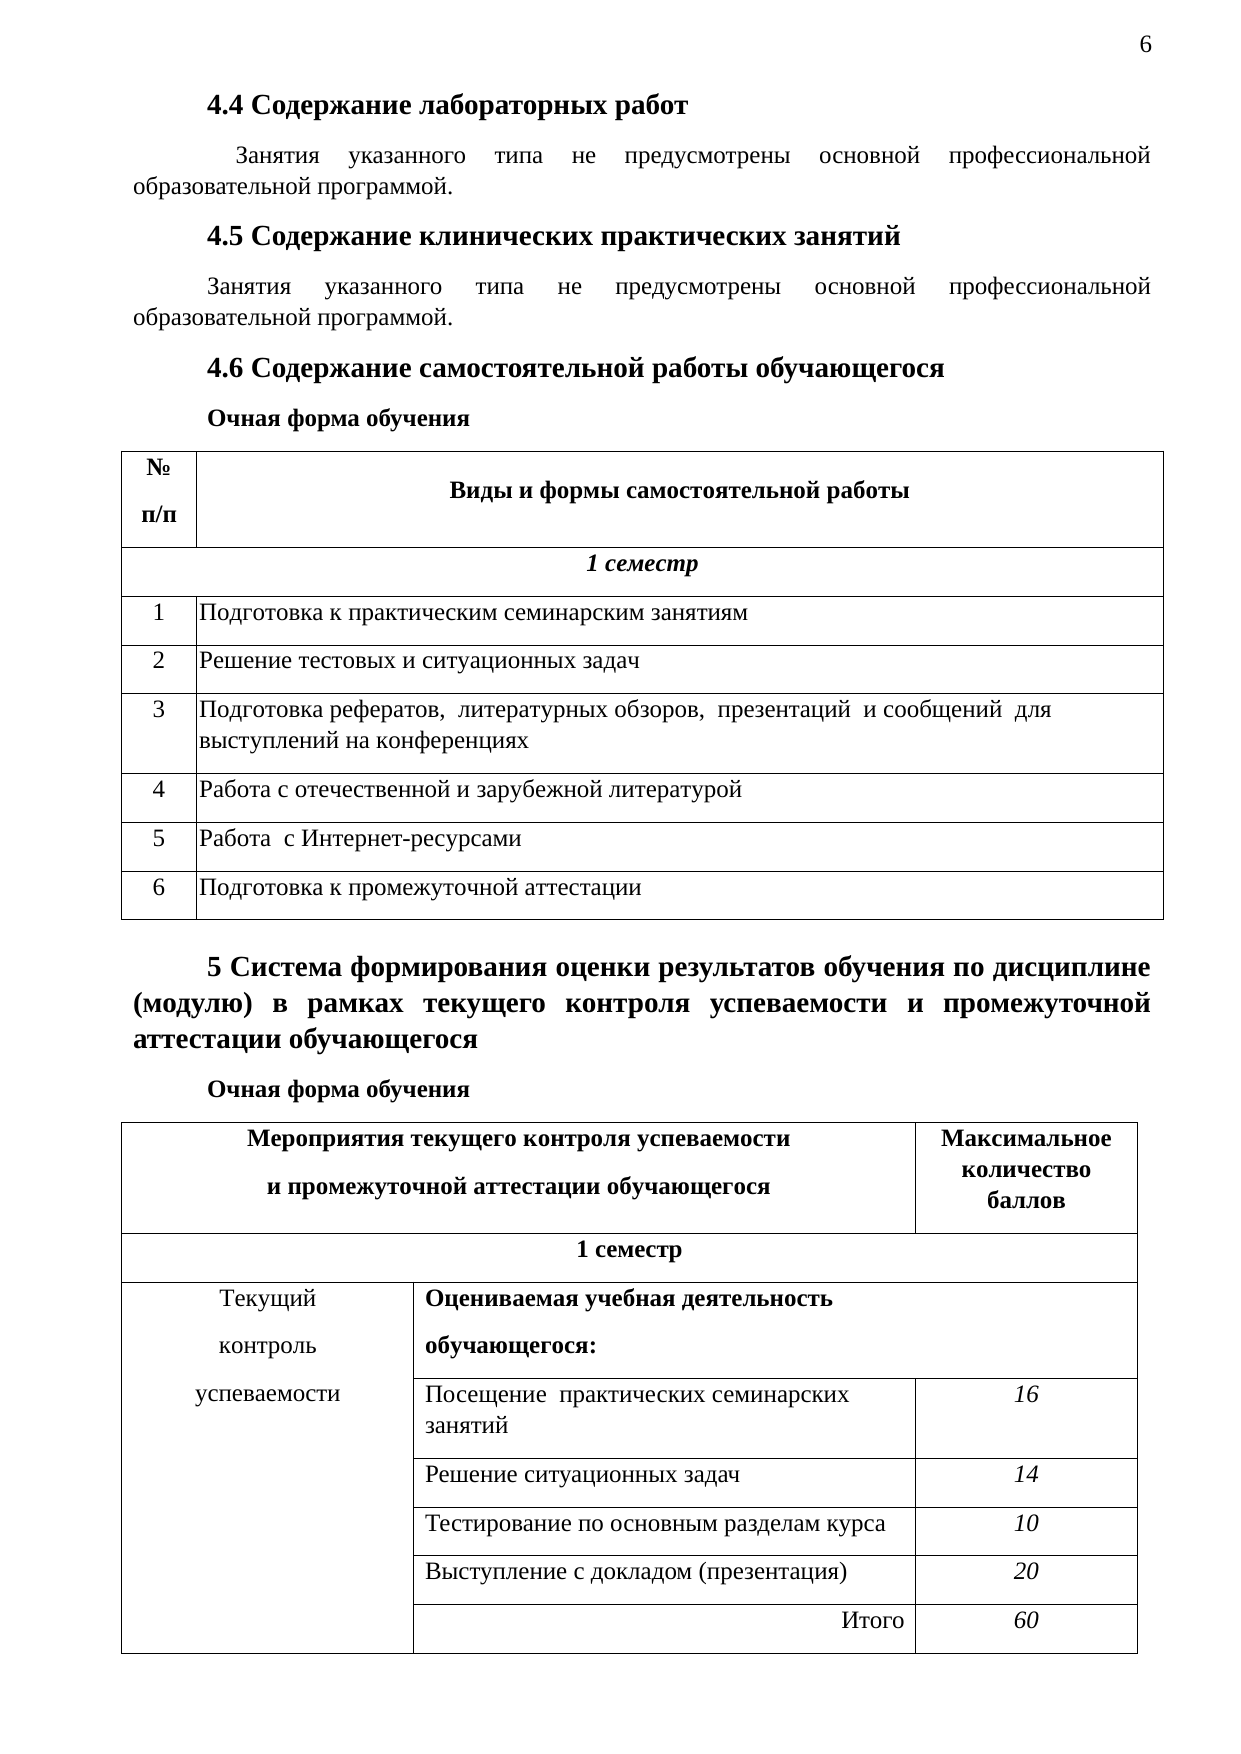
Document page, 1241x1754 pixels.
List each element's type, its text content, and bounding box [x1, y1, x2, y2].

text Очная форма обучения [133, 403, 1152, 432]
table_cell 1 [122, 597, 196, 644]
table_cell 4 [122, 774, 196, 822]
table_cell Посещение практических семинарских занятий [414, 1379, 915, 1458]
table_cell 5 [122, 823, 196, 871]
table_cell 16 [916, 1379, 1137, 1458]
table_header Мероприятия текущего контроля успеваемости и промежуточной аттестации обучающегося [122, 1123, 915, 1233]
table_cell Подготовка к практическим семинарским занятиям [197, 597, 1163, 644]
table_header № п/п [122, 452, 196, 547]
table_header Виды и формы самостоятельной работы [197, 452, 1163, 547]
text 4.5 Содержание клинических практических занятий [133, 218, 1152, 252]
table_cell 14 [916, 1459, 1137, 1507]
table_cell 20 [916, 1556, 1137, 1604]
text Занятия указанного типа не предусмотрены основной профессиональной образовательной программой. [133, 140, 1152, 199]
table_cell 1 семестр [122, 1234, 1137, 1282]
table_cell Подготовка к промежуточной аттестации [197, 872, 1163, 919]
table_cell Работа с отечественной и зарубежной литературой [197, 774, 1163, 822]
table_cell Итого [414, 1605, 915, 1653]
table_cell Выступление с докладом (презентация) [414, 1556, 915, 1604]
table_cell 10 [916, 1508, 1137, 1555]
table_cell 1 семестр [122, 548, 1163, 596]
table_cell Решение ситуационных задач [414, 1459, 915, 1507]
text Занятия указанного типа не предусмотрены основной профессиональной образовательной программой. [133, 271, 1152, 331]
table_header Максимальное количество баллов [916, 1123, 1137, 1233]
text 4.4 Содержание лабораторных работ [133, 87, 1152, 121]
table_cell Тестирование по основным разделам курса [414, 1508, 915, 1555]
table_cell Подготовка рефератов, литературных обзоров, презентаций и сообщений для выступлений на конференциях [197, 694, 1163, 773]
table_cell Текущий контроль успеваемости [122, 1283, 413, 1653]
table_cell Работа с Интернет-ресурсами [197, 823, 1163, 871]
table_cell 60 [916, 1605, 1137, 1653]
text 5 Система формирования оценки результатов обучения по дисциплине (модулю) в рамках текущего контроля успеваемости и промежуточной аттестации обучающегося [133, 949, 1152, 1055]
table_cell Решение тестовых и ситуационных задач [197, 646, 1163, 693]
text Очная форма обучения [133, 1074, 1152, 1103]
table_cell Оцениваемая учебная деятельность обучающегося: [414, 1283, 1137, 1378]
table_cell 3 [122, 694, 196, 773]
text 4.6 Содержание самостоятельной работы обучающегося [133, 350, 1152, 384]
table_cell 2 [122, 646, 196, 693]
table_cell 6 [122, 872, 196, 919]
